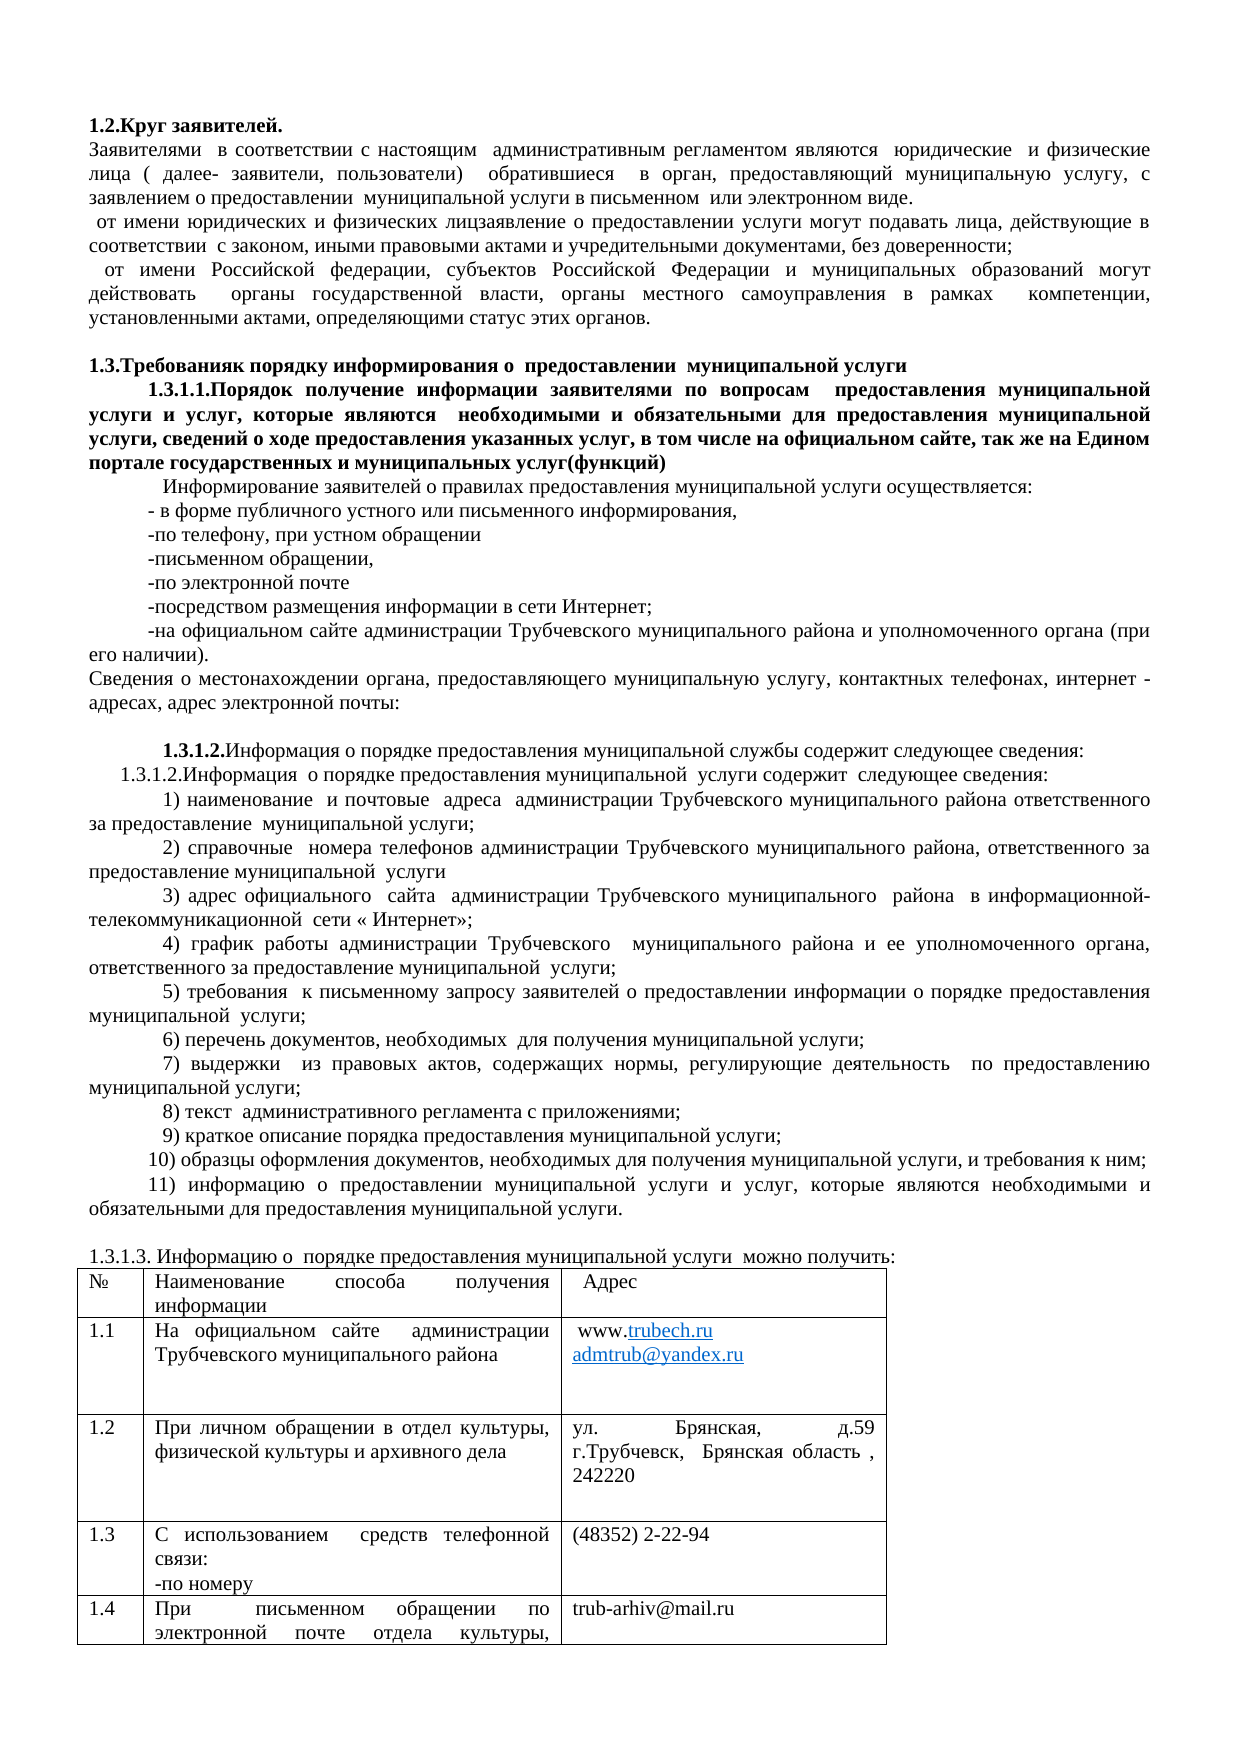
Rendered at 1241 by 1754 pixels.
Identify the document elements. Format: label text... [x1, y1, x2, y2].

text 11) информацию о предоставлении муниципальной услуги и услуг, которые являются необходимыми и обязательными для предоставления муниципальной услуги. [89, 1171, 1152, 1219]
text 1.3.1.1.Порядок получение информации заявителями по вопросам предоставления муниципальной услуги и услуг, которые являются необходимыми и обязательными для предоставления муниципальной услуги, сведений о ходе предоставления указанных услуг, в том числе на официальном сайте, так же на Едином портале государственных и муниципальных услуг(функций) [89, 377, 1152, 474]
text 7) выдержки из правовых актов, содержащих нормы, регулирующие деятельность по предоставлению муниципальной услуги; [89, 1051, 1152, 1099]
text 6) перечень документов, необходимых для получения муниципальной услуги; [89, 1027, 1152, 1051]
table_header Наименование способа получения информации [144, 1269, 561, 1317]
table_cell С использованием средств телефонной связи: -по номеру [144, 1522, 561, 1594]
text 1.3.1.2.Информация о порядке предоставления муниципальной услуги содержит следующее сведения: [89, 762, 1152, 786]
table_cell 1.1 [78, 1318, 143, 1414]
text 10) образцы оформления документов, необходимых для получения муниципальной услуги, и требования к ним; [89, 1147, 1152, 1171]
table_header № [78, 1269, 143, 1317]
text 5) требования к письменному запросу заявителей о предоставлении информации о порядке предоставления муниципальной услуги; [89, 979, 1152, 1027]
text 1) наименование и почтовые адреса администрации Трубчевского муниципального района ответственного за предоставление муниципальной услуги; [89, 786, 1152, 834]
text -по электронной почте [89, 570, 1152, 594]
text 1.3.Требованияк порядку информирования о предоставлении муниципальной услуги [89, 353, 1152, 377]
text 3) адрес официального сайта администрации Трубчевского муниципального района в информационной- телекоммуникационной сети « Интернет»; [89, 883, 1152, 931]
text 1.2.Круг заявителей. [89, 113, 1152, 137]
text - в форме публичного устного или письменного информирования, [89, 498, 1152, 522]
table_cell www.trubech.ru admtrub@yandex.ru [562, 1318, 886, 1414]
text 1.3.1.2.Информация о порядке предоставления муниципальной службы содержит следующее сведения: [89, 738, 1152, 762]
text 4) график работы администрации Трубчевского муниципального района и ее уполномоченного органа, ответственного за предоставление муниципальной услуги; [89, 931, 1152, 979]
table_cell 1.2 [78, 1415, 143, 1521]
table_header Адрес [562, 1269, 886, 1317]
text 1.3.1.3. Информацию о порядке предоставления муниципальной услуги можно получить: [89, 1244, 1152, 1268]
text -на официальном сайте администрации Трубчевского муниципального района и уполномоченного органа (при его наличии). [89, 618, 1152, 666]
text -письменном обращении, [89, 546, 1152, 570]
text 9) краткое описание порядка предоставления муниципальной услуги; [89, 1123, 1152, 1147]
table_cell (48352) 2-22-94 [562, 1522, 886, 1594]
table_cell На официальном сайте администрации Трубчевского муниципального района [144, 1318, 561, 1414]
text -по телефону, при устном обращении [89, 522, 1152, 546]
text от имени Российской федерации, субъектов Российской Федерации и муниципальных образований могут действовать органы государственной власти, органы местного самоуправления в рамках компетенции, установленными актами, определяющими статус этих органов. [89, 257, 1152, 329]
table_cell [144, 1596, 561, 1644]
table_cell 1.4 [78, 1596, 143, 1644]
text 8) текст административного регламента с приложениями; [89, 1099, 1152, 1123]
text Информирование заявителей о правилах предоставления муниципальной услуги осуществляется: [89, 474, 1152, 498]
table_cell ул. Брянская, д.59 г.Трубчевск, Брянская область , 242220 [562, 1415, 886, 1521]
table_cell При личном обращении в отдел культуры, физической культуры и архивного дела [144, 1415, 561, 1521]
table_cell trub-arhiv@mail.ru [562, 1596, 886, 1644]
text от имени юридических и физических лицзаявление о предоставлении услуги могут подавать лица, действующие в соответствии с законом, иными правовыми актами и учредительными документами, без доверенности; [89, 209, 1152, 257]
text -посредством размещения информации в сети Интернет; [89, 594, 1152, 618]
text 2) справочные номера телефонов администрации Трубчевского муниципального района, ответственного за предоставление муниципальной услуги [89, 834, 1152, 883]
table_cell 1.3 [78, 1522, 143, 1594]
text Заявителями в соответствии с настоящим административным регламентом являются юридические и физические лица ( далее- заявители, пользователи) обратившиеся в орган, предоставляющий муниципальную услугу, с заявлением о предоставлении муниципальной услуги в письменном или электронном виде. [89, 137, 1152, 209]
text Сведения о местонахождении органа, предоставляющего муниципальную услугу, контактных телефонах, интернет - адресах, адрес электронной почты: [89, 666, 1152, 714]
